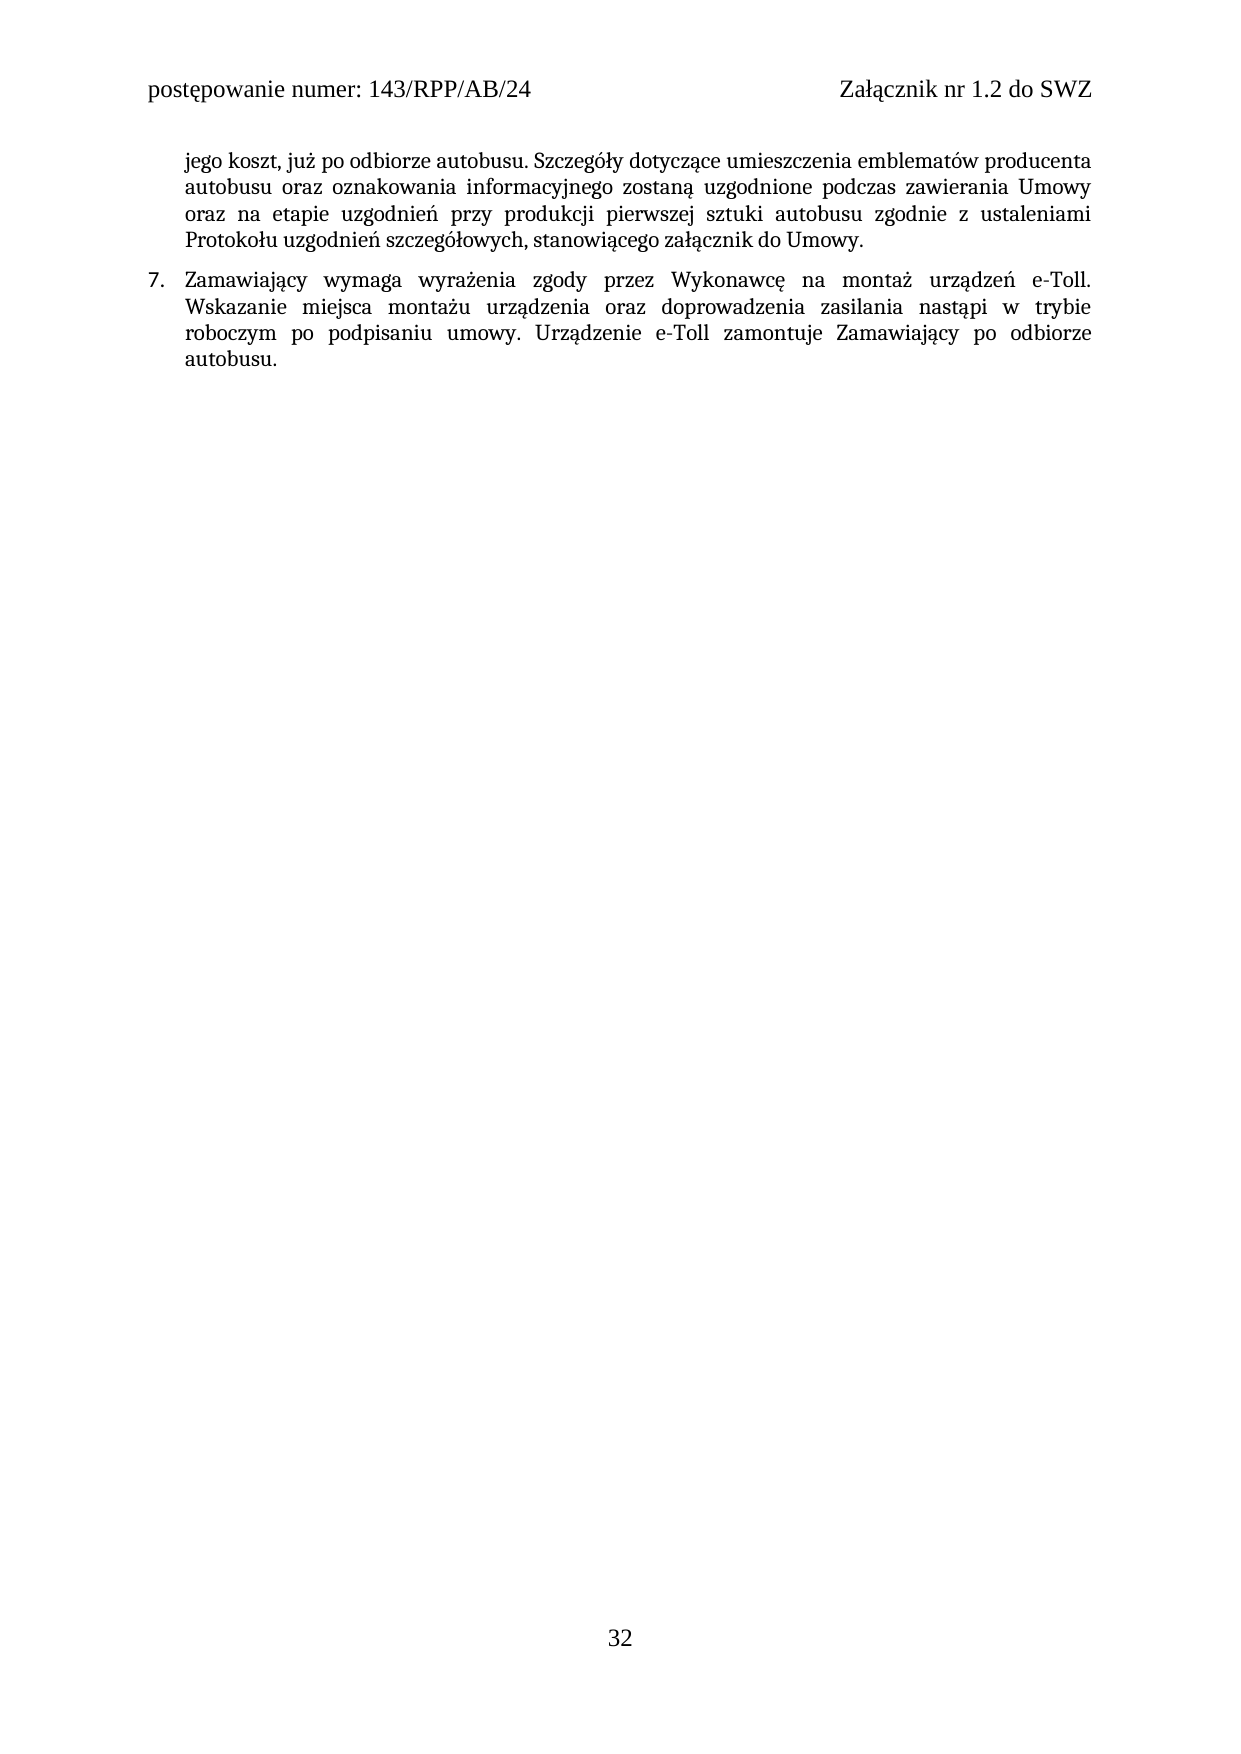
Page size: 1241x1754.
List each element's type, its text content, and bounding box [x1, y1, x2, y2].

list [148, 148, 1093, 253]
list Zamawiający wymaga wyrażenia zgody przez Wykonawcę na montaż urządzeń e-Toll. Wskazanie miejsca montażu urządzenia oraz doprowadzenia zasilania nastąpi w trybie roboczym po podpisaniu umowy. Urządzenie e-Toll zamontuje Zamawiający po odbiorze autobusu. [148, 266, 1093, 373]
